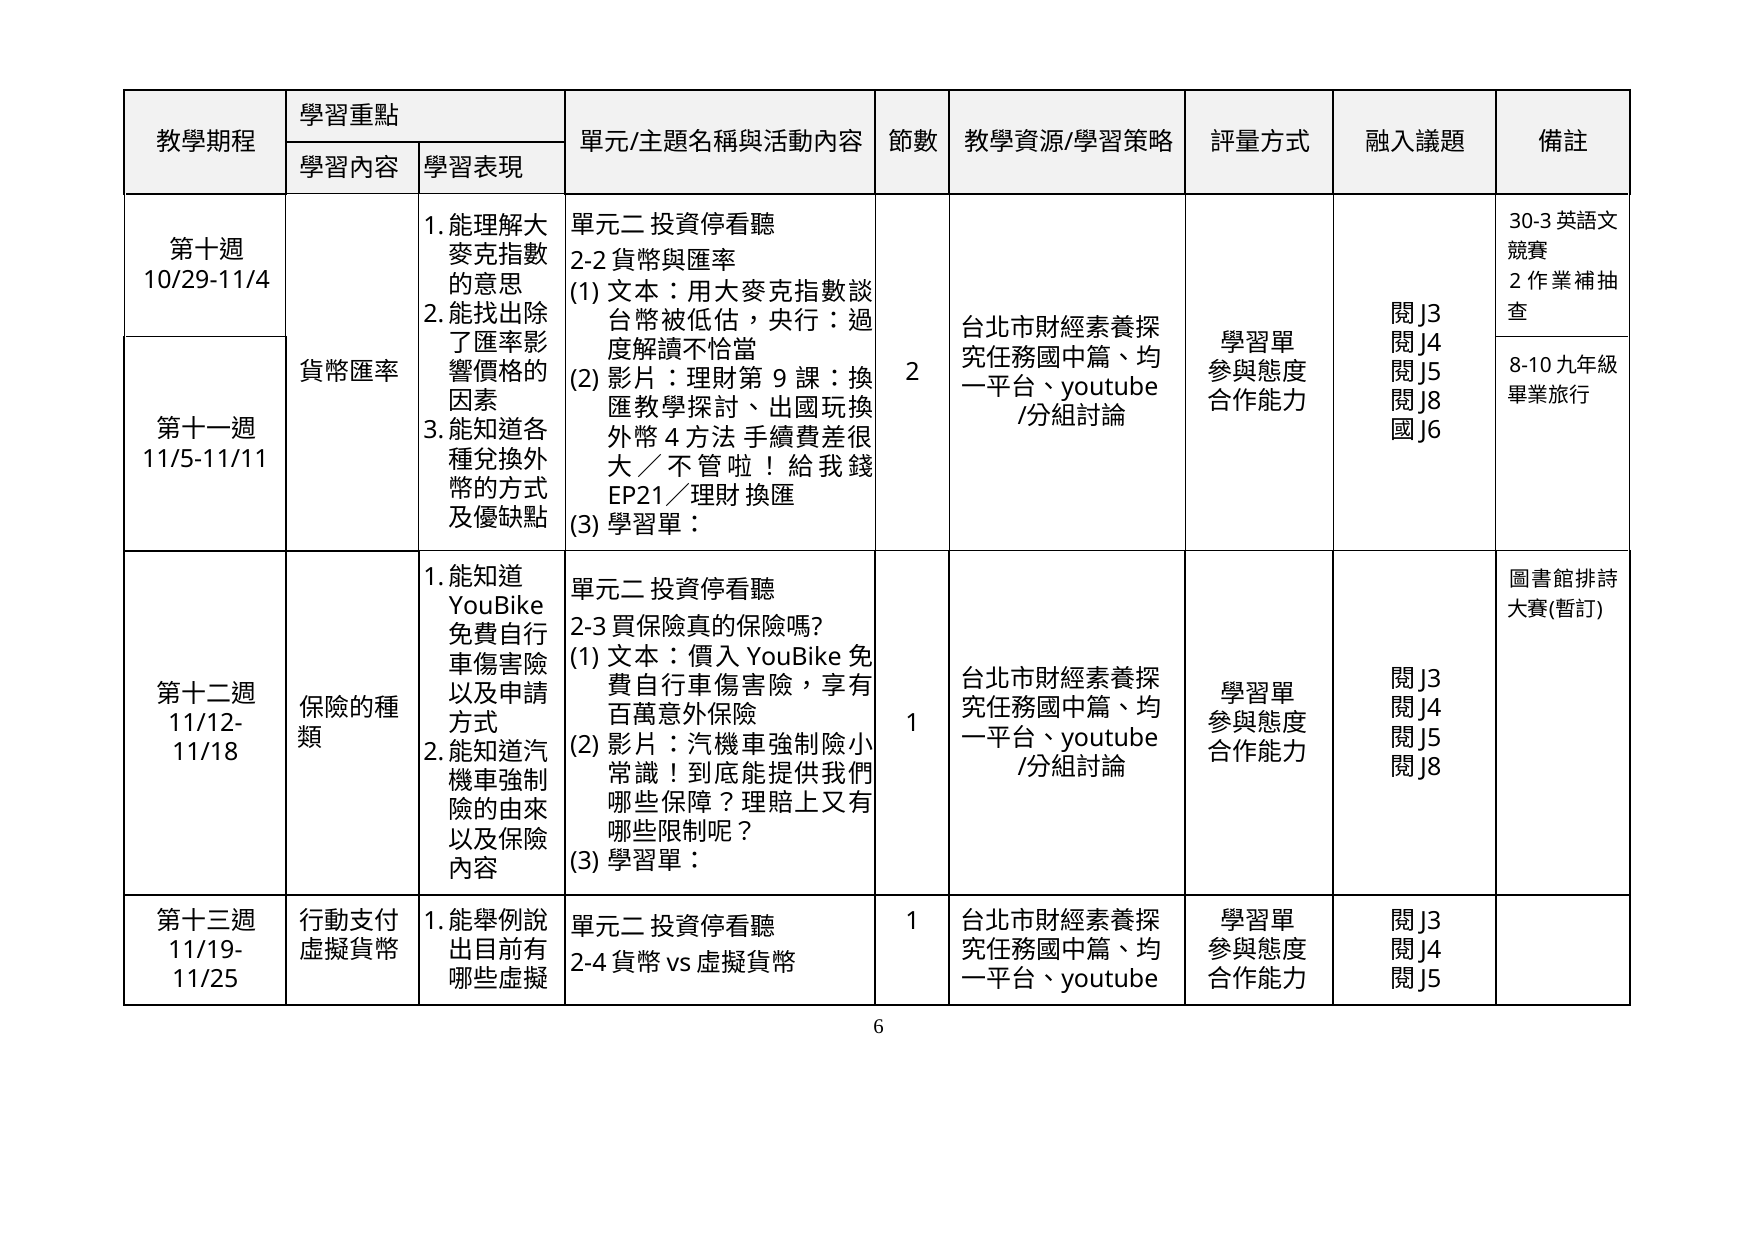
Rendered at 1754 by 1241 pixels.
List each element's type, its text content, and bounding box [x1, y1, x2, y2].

table_cell 8-10九年級畢業旅行 [1496, 336, 1629, 550]
table_cell 學習表現 [420, 143, 564, 193]
table_cell 閱J3 閱J4 閱J5 閱J8 [1334, 551, 1495, 893]
table_cell 能理解大麥克指數的意思 能找出除了匯率影響價格的因素 能知道各種兌換外幣的方式及優缺點 [419, 194, 565, 550]
table_cell 1 [876, 551, 948, 893]
table_cell 能知道YouBike免費自行車傷害險以及申請方式 能知道汽機車強制險的由來以及保險內容 [420, 551, 564, 893]
table_cell 學習單 參與態度 合作能力 [1186, 195, 1333, 550]
table_cell 1 [876, 896, 948, 1004]
table_cell 單元二 投資停看聽 2-3買保險真的保險嗎? 文本：價入YouBike免費自行車傷害險，享有百萬意外保險 影片：汽機車強制險小常識！到底能提供我們哪些保障？理賠上又有哪些限制呢？ 學習單： [566, 551, 874, 893]
table_cell 學習單 參與態度 合作能力 [1186, 551, 1332, 893]
table_cell 第十週 10/29-11/4 [125, 194, 285, 336]
table_cell 2 [876, 195, 949, 550]
table_header 教學資源/學習策略 [950, 91, 1184, 193]
table_cell 能舉例說出目前有哪些虛擬貨幣以及特性 能知道各種支付方式的差別 [420, 896, 564, 1004]
table_header 教學期程 [125, 91, 285, 193]
table_cell 學習單 參與態度 合作能力 [1186, 896, 1332, 1004]
table_header 評量方式 [1186, 91, 1332, 193]
table_cell 30-3英語文競賽 2作業補抽查 [1496, 193, 1629, 336]
table_cell 閱J3 閱J4 閱J5 閱J8 [1334, 896, 1495, 1004]
table_cell 圖書館排詩大賽(暫訂) [1497, 550, 1629, 893]
table_cell 第十一週11/5-11/11 [125, 337, 285, 550]
table_cell 台北市財經素養探究任務國中篇、均一平台、youtube /分組討論 [950, 551, 1184, 893]
table_cell 台北市財經素養探究任務國中篇、均一平台、youtube /分組討論 [950, 896, 1184, 1004]
table_cell 閱J3 閱J4 閱J5 閱J8 國J6 [1334, 195, 1495, 550]
table_cell 行動支付 虛擬貨幣 [287, 896, 418, 1004]
table_cell 貨幣匯率 [286, 194, 418, 550]
table_cell 學習內容 [287, 143, 418, 193]
table_cell 保險的種類 [287, 552, 418, 893]
table_cell 第十三週11/19-11/25 [125, 896, 285, 1004]
table_header 融入議題 [1334, 91, 1495, 193]
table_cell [566, 896, 874, 1004]
table_cell 台北市財經素養探究任務國中篇、均一平台、youtube /分組討論 [950, 195, 1185, 550]
table_cell 第十二週11/12-11/18 [125, 552, 285, 893]
table_cell [1497, 896, 1629, 1004]
table_header 節數 [876, 91, 948, 193]
table_header 備註 [1497, 91, 1629, 193]
table_header 單元/主題名稱與活動內容 [566, 91, 874, 193]
table_header 學習重點 [287, 91, 564, 141]
table_cell 單元二 投資停看聽 2-2貨幣與匯率 文本：用大麥克指數談台幣被低估，央行：過度解讀不恰當 影片：理財第 9 課：換匯教學探討、出國玩換外幣4方法 手續費差很大／不管啦！給我錢EP21／理財 換匯 學習單： [566, 195, 875, 550]
